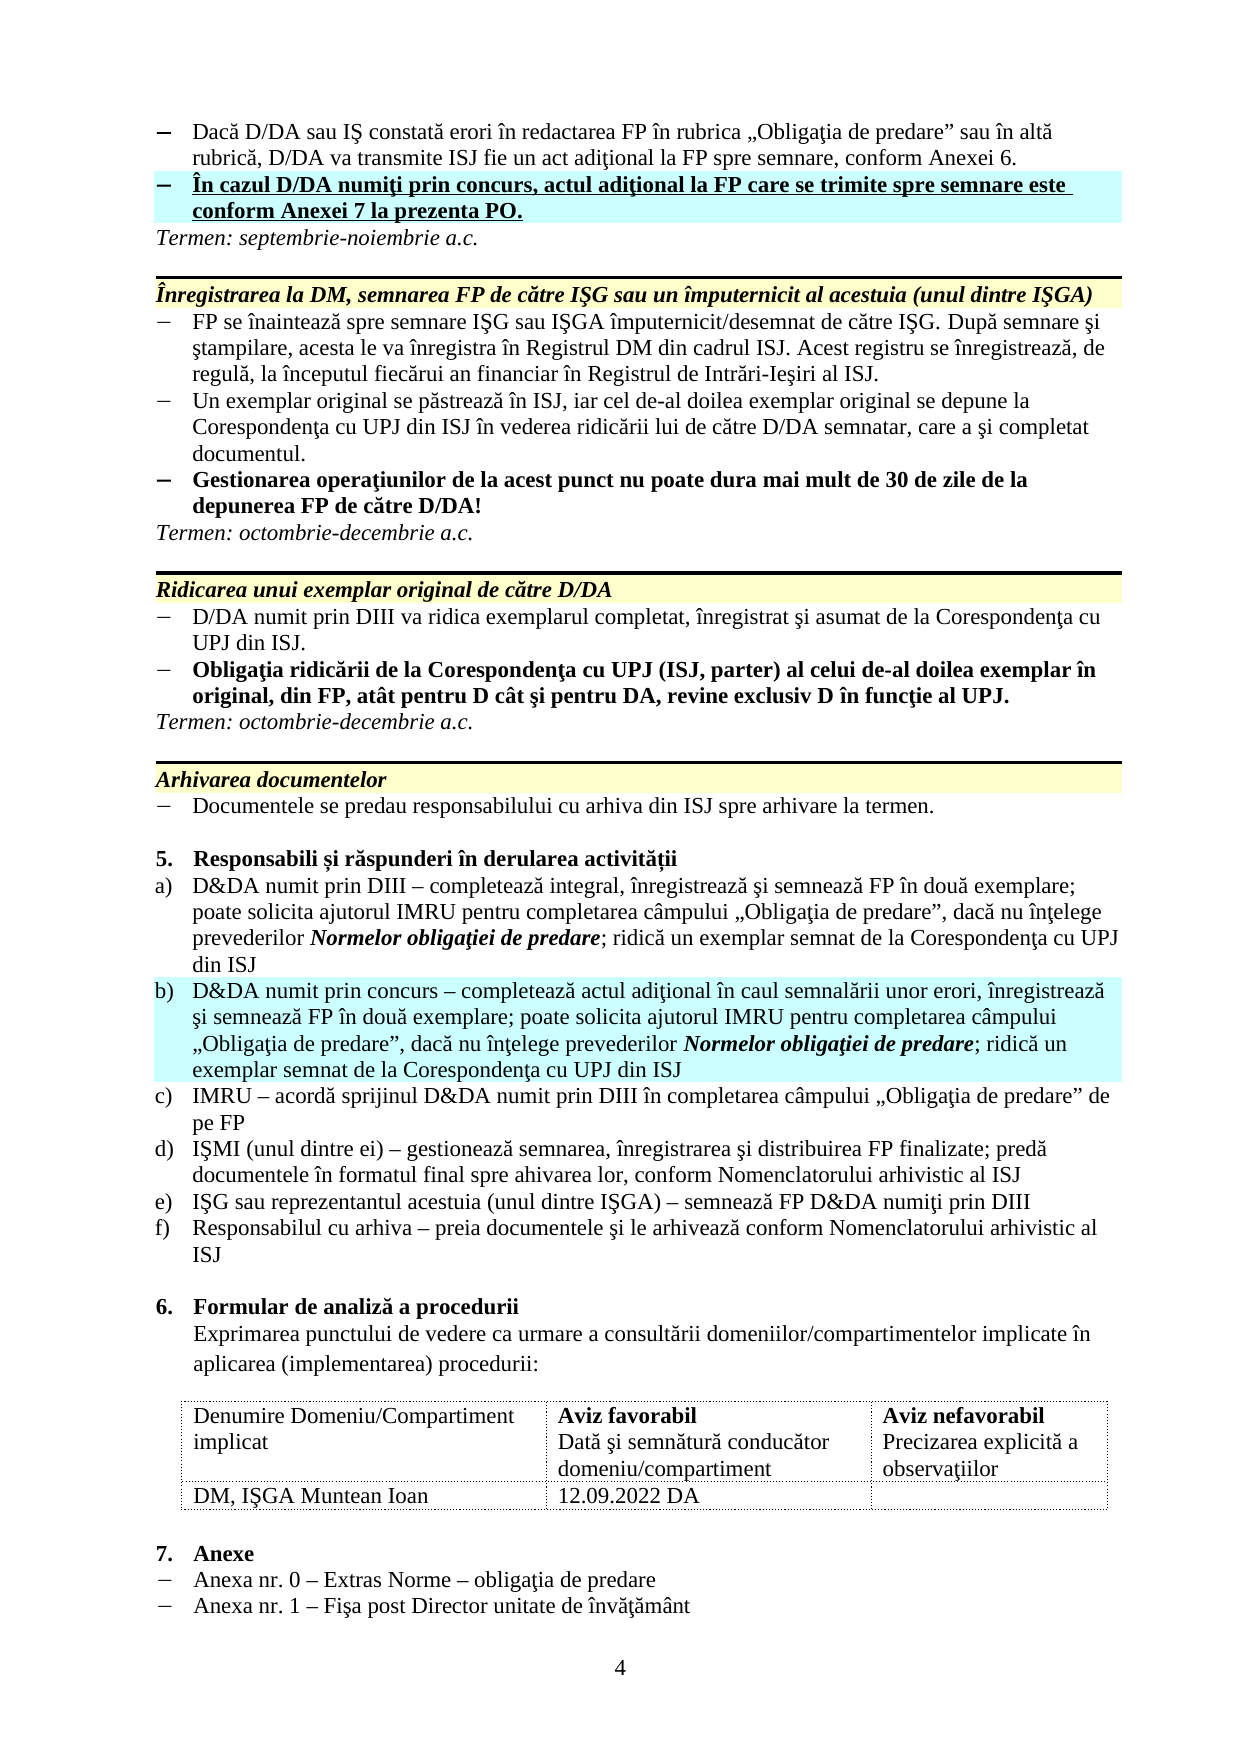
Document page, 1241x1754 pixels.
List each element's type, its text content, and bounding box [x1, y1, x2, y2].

list Anexa nr. 0 – Extras Norme – obligaţia de predare [156, 1566, 1122, 1592]
list Responsabili și răspunderi în derularea activității [156, 845, 1122, 872]
text Termen: octombrie-decembrie a.c. [156, 708, 1122, 735]
list Dacă D/DA sau IŞ constată erori în redactarea FP în rubrica „Obligaţia de predare” sau în altă rubrică, D/DA va transmite ISJ fie un act adiţional la FP spre semnare, conform Anexei 6. [154, 118, 1122, 171]
list IŞMI (unul dintre ei) – gestionează semnarea, înregistrarea şi distribuirea FP finalizate; predă documentele în formatul final spre ahivarea lor, conform Nomenclatorului arhivistic al ISJ [154, 1135, 1122, 1188]
list Anexe [156, 1540, 1122, 1566]
table_cell 12.09.2022 DA [546, 1481, 871, 1508]
list D/DA numit prin DIII va ridica exemplarul completat, înregistrat şi asumat de la Corespondenţa cu UPJ din ISJ. [154, 603, 1122, 656]
table_header Denumire Domeniu/Compartiment implicat [182, 1401, 546, 1481]
text Înregistrarea la DM, semnarea FP de către IŞG sau un împuternicit al acestuia (unul dintre IŞGA) [156, 279, 1122, 308]
table_header Aviz favorabil Dată şi semnătură conducător domeniu/compartiment [546, 1401, 871, 1481]
table_cell [871, 1481, 1107, 1508]
list IMRU – acordă sprijinul D&DA numit prin DIII în completarea câmpului „Obligaţia de predare” de pe FP [154, 1082, 1122, 1135]
list Documentele se predau responsabilului cu arhiva din ISJ spre arhivare la termen. [154, 793, 1122, 819]
list Exprimarea punctului de vedere ca urmare a consultării domeniilor/compartimentelor implicate în aplicarea (implementarea) procedurii: [193, 1320, 1122, 1376]
list Responsabilul cu arhiva – preia documentele şi le arhivează conform Nomenclatorului arhivistic al ISJ [154, 1214, 1122, 1267]
table_header Aviz nefavorabil Precizarea explicită a observaţiilor [871, 1401, 1107, 1481]
list Formular de analiză a procedurii [156, 1293, 1122, 1320]
text Termen: octombrie-decembrie a.c. [156, 519, 1122, 545]
text Ridicarea unui exemplar original de către D/DA [156, 575, 1122, 603]
list În cazul D/DA numiţi prin concurs, actul adiţional la FP care se trimite spre semnare este conform Anexei 7 la prezenta PO. [154, 171, 1122, 223]
list Gestionarea operaţiunilor de la acest punct nu poate dura mai mult de 30 de zile de la depunerea FP de către D/DA! [154, 466, 1122, 519]
list FP se înaintează spre semnare IŞG sau IŞGA împuternicit/desemnat de către IŞG. După semnare şi ştampilare, acesta le va înregistra în Registrul DM din cadrul ISJ. Acest registru se înregistrează, de regulă, la începutul fiecărui an financiar în Registrul de Intrări-Ieşiri al ISJ. [154, 308, 1122, 387]
list Obligaţia ridicării de la Corespondenţa cu UPJ (ISJ, parter) al celui de-al doilea exemplar în original, din FP, atât pentru D cât şi pentru DA, revine exclusiv D în funcţie al UPJ. [154, 656, 1122, 708]
list IŞG sau reprezentantul acestuia (unul dintre IŞGA) – semnează FP D&DA numiţi prin DIII [154, 1188, 1122, 1214]
table_cell DM, IŞGA Muntean Ioan [182, 1481, 546, 1508]
list D&DA numit prin concurs – completează actul adiţional în caul semnalării unor erori, înregistrează şi semnează FP în două exemplare; poate solicita ajutorul IMRU pentru completarea câmpului „Obligaţia de predare”, dacă nu înţelege prevederilor Normelor obligaţiei de predare; ridică un exemplar semnat de la Corespondenţa cu UPJ din ISJ [154, 977, 1122, 1082]
text Arhivarea documentelor [156, 764, 1122, 793]
list Anexa nr. 1 – Fişa post Director unitate de învăţământ [156, 1592, 1122, 1619]
text Termen: septembrie-noiembrie a.c. [156, 223, 1122, 250]
list Un exemplar original se păstrează în ISJ, iar cel de-al doilea exemplar original se depune la Corespondenţa cu UPJ din ISJ în vederea ridicării lui de către D/DA semnatar, care a şi completat documentul. [154, 387, 1122, 466]
list D&DA numit prin DIII – completează integral, înregistrează şi semnează FP în două exemplare; poate solicita ajutorul IMRU pentru completarea câmpului „Obligaţia de predare”, dacă nu înţelege prevederilor Normelor obligaţiei de predare; ridică un exemplar semnat de la Corespondenţa cu UPJ din ISJ [154, 872, 1122, 977]
